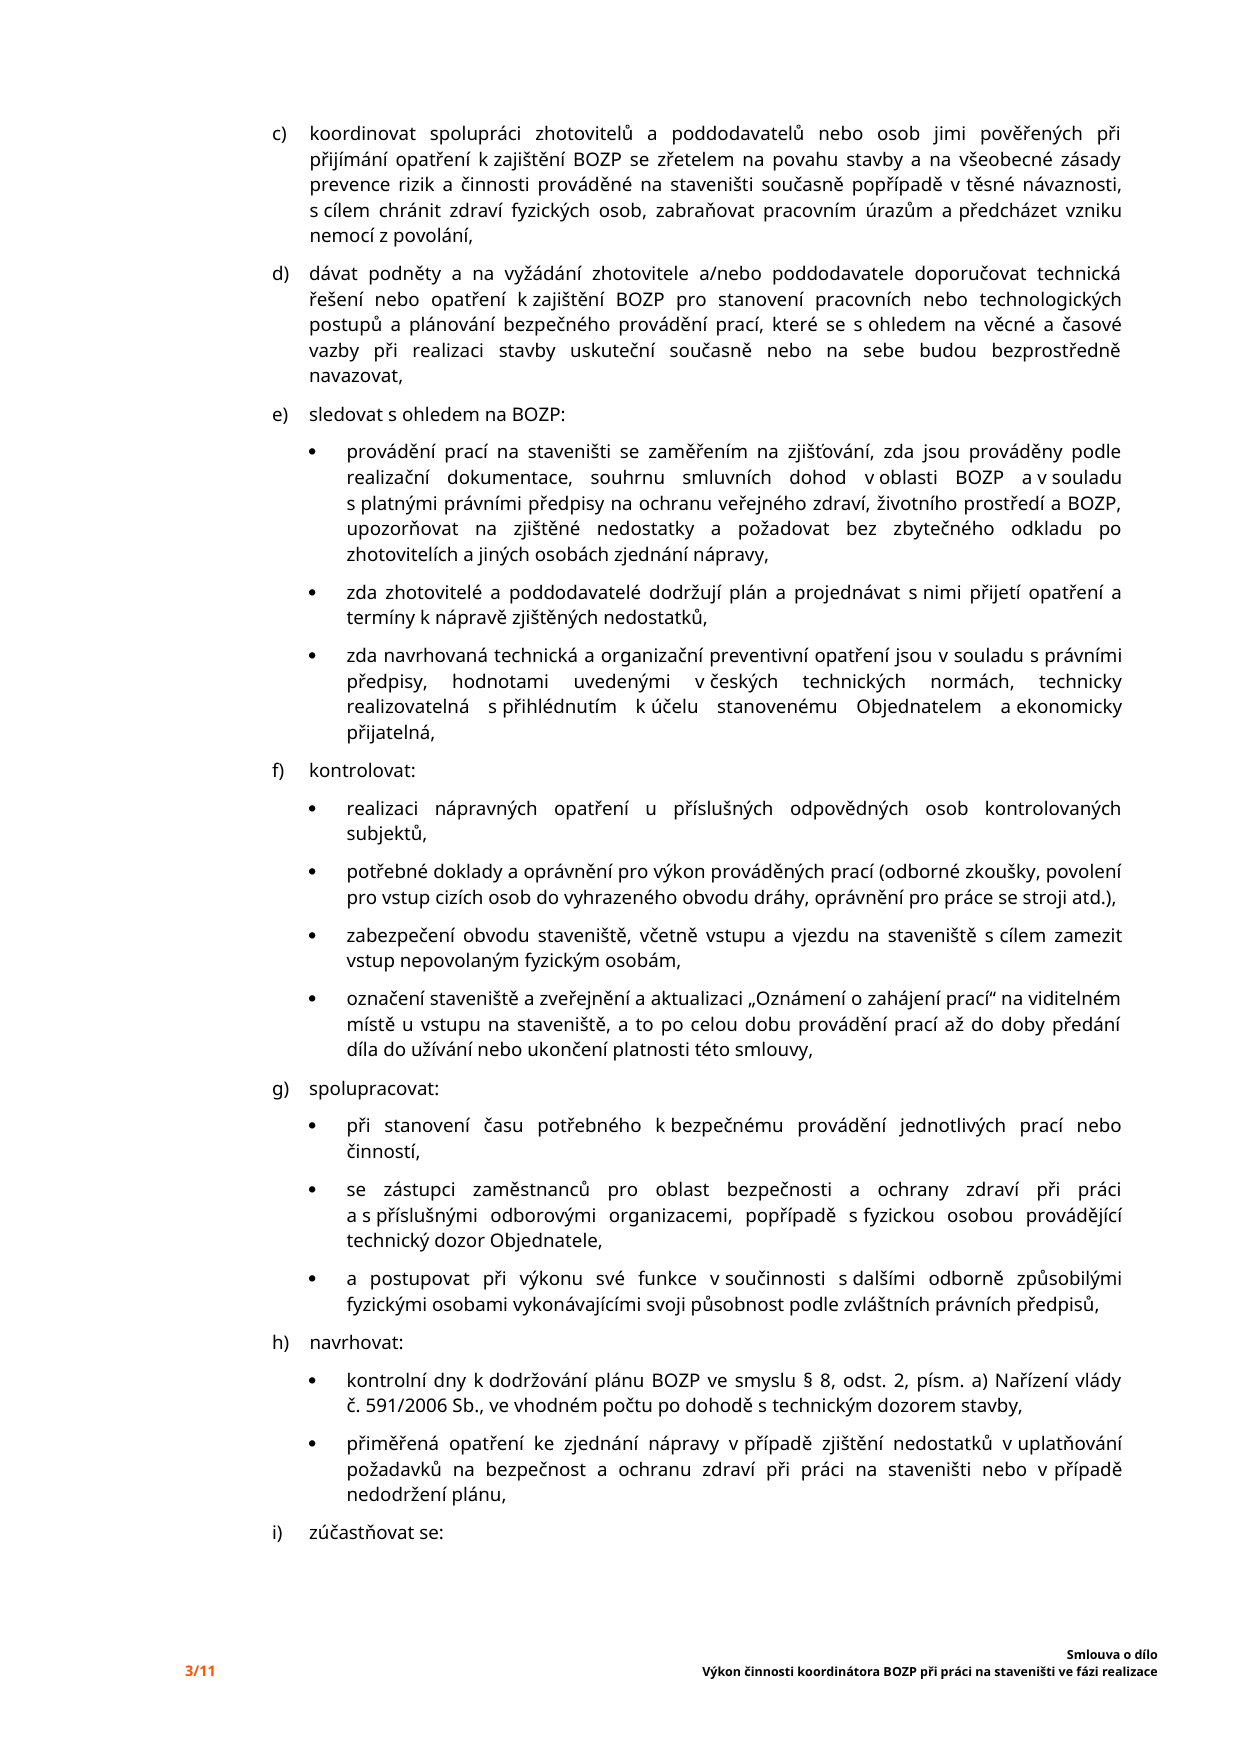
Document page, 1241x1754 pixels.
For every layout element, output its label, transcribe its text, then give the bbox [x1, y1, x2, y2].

list potřebné doklady a oprávnění pro výkon prováděných prací (odborné zkoušky, povolení pro vstup cizích osob do vyhrazeného obvodu dráhy, oprávnění pro práce se stroji atd.), [309, 859, 1122, 910]
list označení staveniště a zveřejnění a aktualizaci „Oznámení o zahájení prací“ na viditelném místě u vstupu na staveniště, a to po celou dobu provádění prací až do doby předání díla do užívání nebo ukončení platnosti této smlouvy, [309, 986, 1122, 1062]
list zúčastňovat se: [272, 1519, 1122, 1545]
list spolupracovat: [272, 1075, 1122, 1100]
list kontrolovat: [272, 757, 1122, 783]
list se zástupci zaměstnanců pro oblast bezpečnosti a ochrany zdraví při práci a s příslušnými odborovými organizacemi, popřípadě s fyzickou osobou provádějící technický dozor Objednatele, [309, 1176, 1122, 1253]
list sledovat s ohledem na BOZP: [272, 401, 1122, 426]
list navrhovat: [272, 1329, 1122, 1354]
list zda navrhovaná technická a organizační preventivní opatření jsou v souladu s právními předpisy, hodnotami uvedenými v českých technických normách, technicky realizovatelná s přihlédnutím k účelu stanovenému Objednatelem a ekonomicky přijatelná, [309, 642, 1122, 744]
list zda zhotovitelé a poddodavatelé dodržují plán a projednávat s nimi přijetí opatření a termíny k nápravě zjištěných nedostatků, [309, 579, 1122, 630]
list zabezpečení obvodu staveniště, včetně vstupu a vjezdu na staveniště s cílem zamezit vstup nepovolaným fyzickým osobám, [309, 922, 1122, 973]
list a postupovat při výkonu své funkce v součinnosti s dalšími odborně způsobilými fyzickými osobami vykonávajícími svoji působnost podle zvláštních právních předpisů, [309, 1265, 1122, 1316]
list při stanovení času potřebného k bezpečnému provádění jednotlivých prací nebo činností, [309, 1113, 1122, 1164]
list přiměřená opatření ke zjednání nápravy v případě zjištění nedostatků v uplatňování požadavků na bezpečnost a ochranu zdraví při práci na staveništi nebo v případě nedodržení plánu, [309, 1431, 1122, 1507]
list koordinovat spolupráci zhotovitelů a poddodavatelů nebo osob jimi pověřených při přijímání opatření k zajištění BOZP se zřetelem na povahu stavby a na všeobecné zásady prevence rizik a činnosti prováděné na staveništi současně popřípadě v těsné návaznosti, s cílem chránit zdraví fyzických osob, zabraňovat pracovním úrazům a předcházet vzniku nemocí z povolání, [272, 121, 1122, 248]
list provádění prací na staveništi se zaměřením na zjišťování, zda jsou prováděny podle realizační dokumentace, souhrnu smluvních dohod v oblasti BOZP a v souladu s platnými právními předpisy na ochranu veřejného zdraví, životního prostředí a BOZP, upozorňovat na zjištěné nedostatky a požadovat bez zbytečného odkladu po zhotovitelích a jiných osobách zjednání nápravy, [309, 439, 1122, 566]
list realizaci nápravných opatření u příslušných odpovědných osob kontrolovaných subjektů, [309, 795, 1122, 846]
list kontrolní dny k dodržování plánu BOZP ve smyslu § 8, odst. 2, písm. a) Nařízení vlády č. 591/2006 Sb., ve vhodném počtu po dohodě s technickým dozorem stavby, [309, 1367, 1122, 1418]
list dávat podněty a na vyžádání zhotovitele a/nebo poddodavatele doporučovat technická řešení nebo opatření k zajištění BOZP pro stanovení pracovních nebo technologických postupů a plánování bezpečného provádění prací, které se s ohledem na věcné a časové vazby při realizaci stavby uskuteční současně nebo na sebe budou bezprostředně navazovat, [272, 261, 1122, 388]
